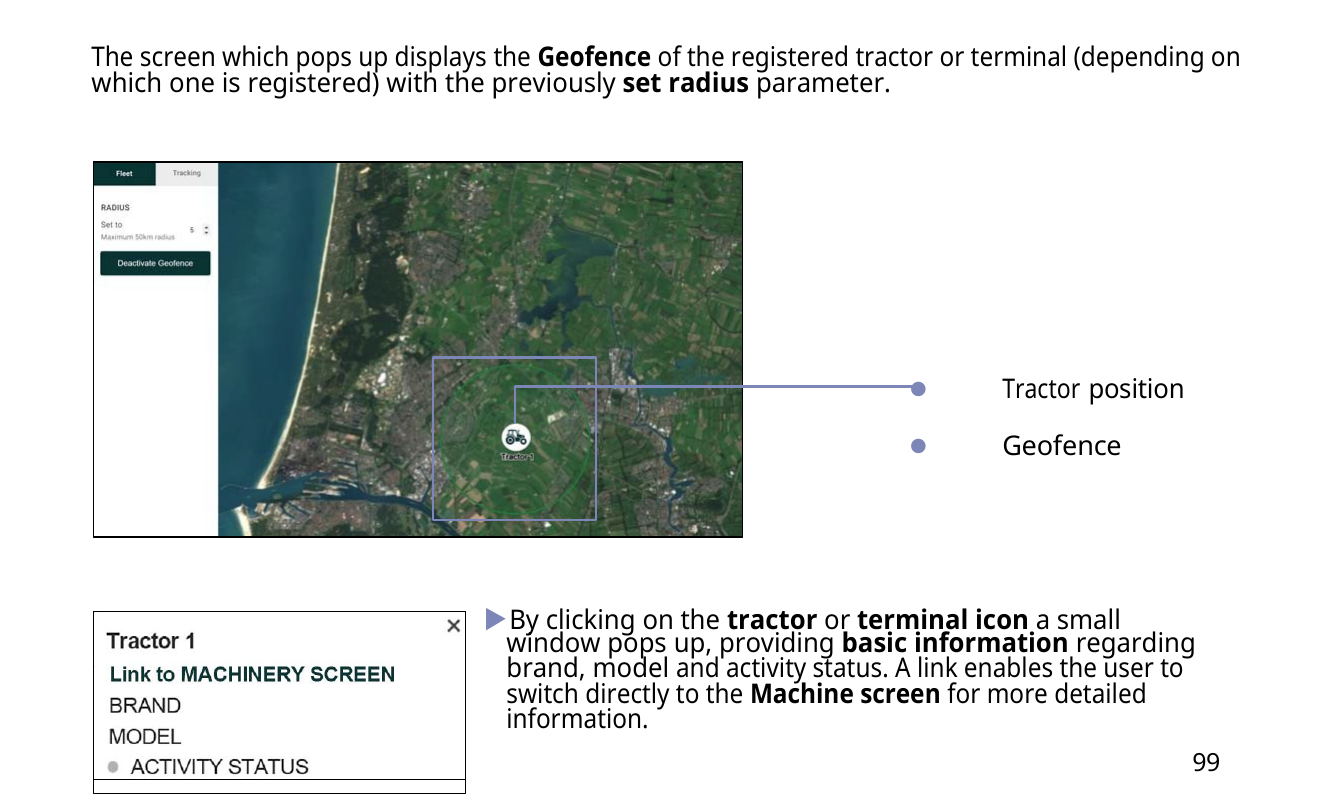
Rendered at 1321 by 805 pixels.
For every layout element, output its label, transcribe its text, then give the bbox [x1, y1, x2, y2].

picture [434, 359, 595, 519]
list Tractor position [909, 369, 1258, 406]
picture [94, 163, 742, 536]
list Geofence [909, 427, 1258, 463]
picture [94, 612, 465, 779]
text The screen which pops up displays the Geofence of the registered tractor or terminal (depending on which one is registered) with the previously set radius parameter. [91, 45, 1258, 100]
list By clicking on the tractor or terminal icon a small window pops up, providing basic information regarding brand, model and activity status. A link enables the user to switch directly to the Machine screen for more detailed information. [483, 609, 1207, 736]
